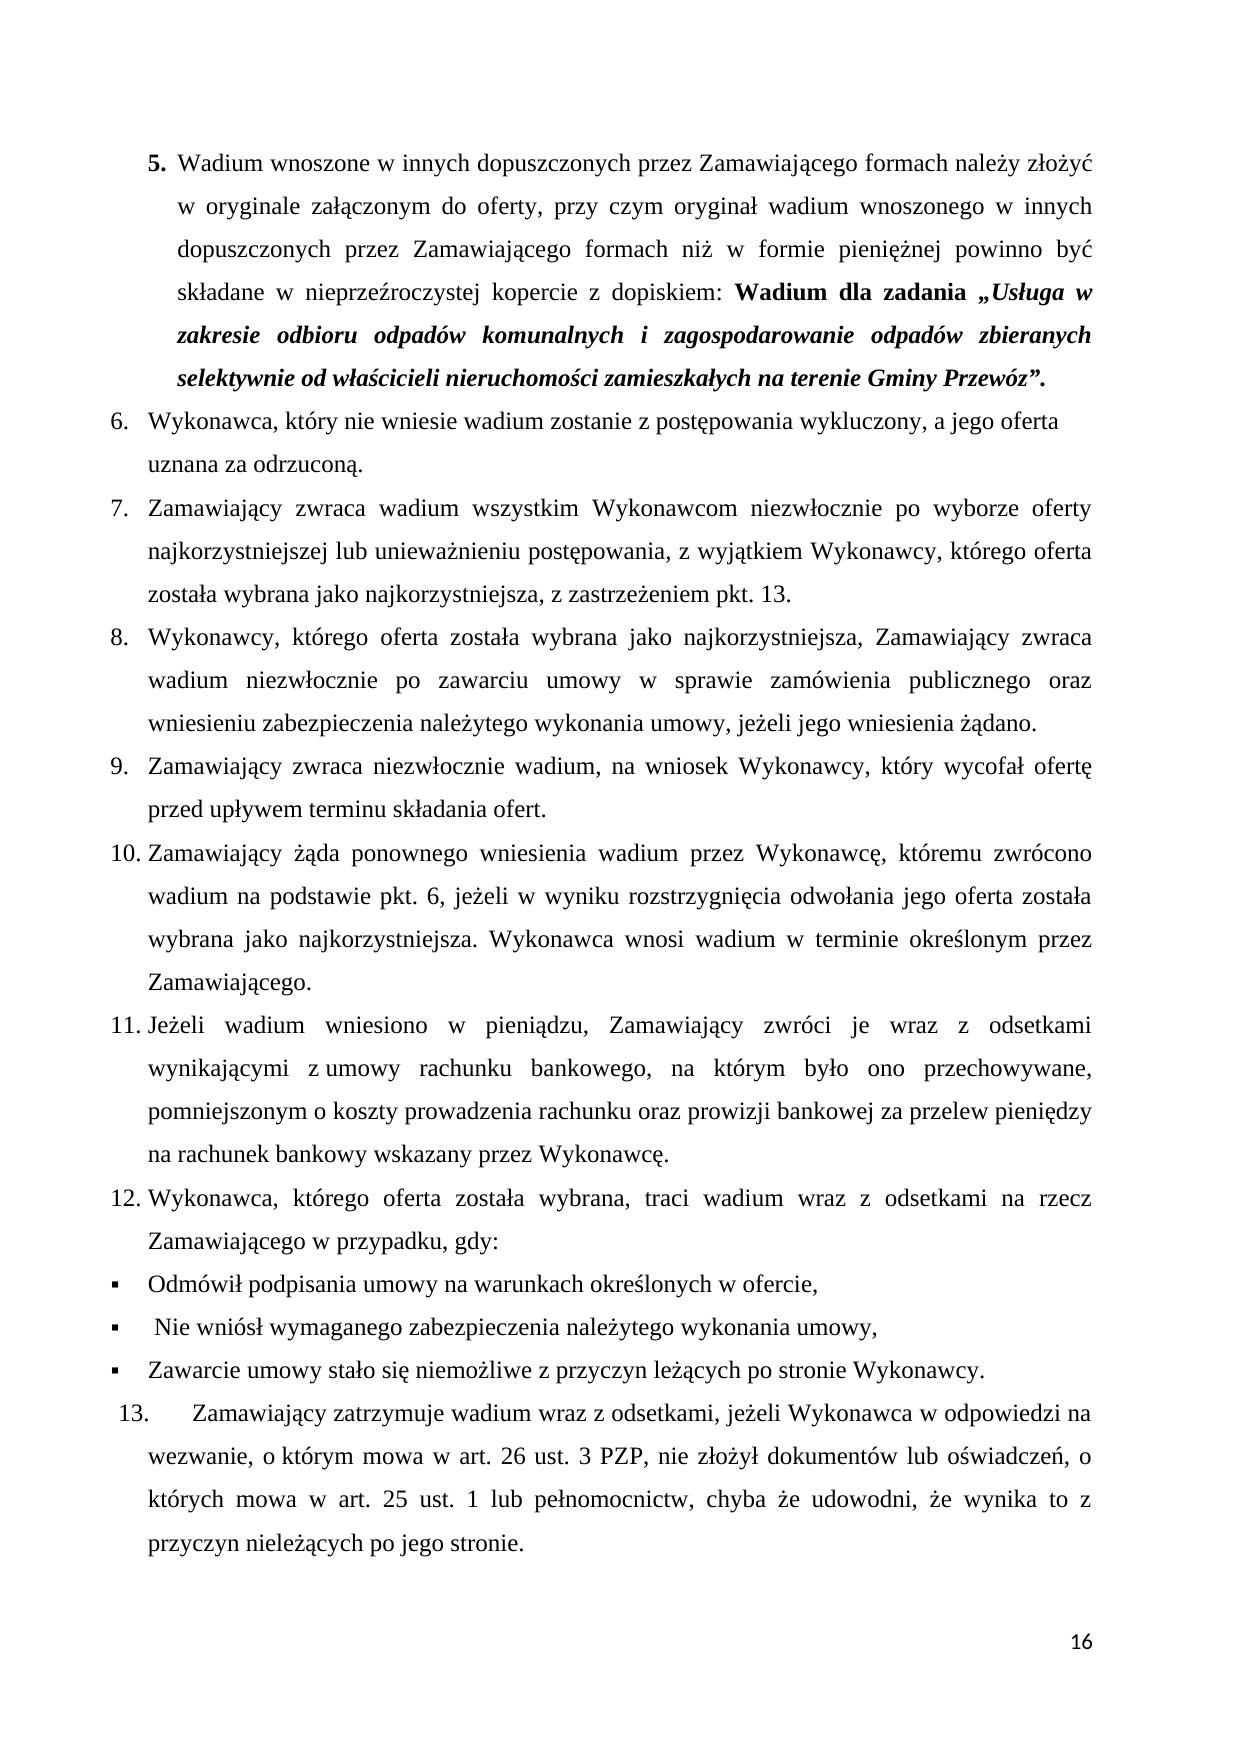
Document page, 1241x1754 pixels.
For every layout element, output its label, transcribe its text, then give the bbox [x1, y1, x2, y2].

list Odmówił podpisania umowy na warunkach określonych w ofercie, [110, 1269, 1093, 1298]
list Zawarcie umowy stało się niemożliwe z przyczyn leżących po stronie Wykonawcy. [110, 1355, 1093, 1384]
list Zamawiający żąda ponownego wniesienia wadium przez Wykonawcę, któremu zwrócono wadium na podstawie pkt. 6, jeżeli w wyniku rozstrzygnięcia odwołania jego oferta została wybrana jako najkorzystniejsza. Wykonawca wnosi wadium w terminie określonym przez Zamawiającego. [110, 838, 1093, 996]
list Zamawiający zwraca niezwłocznie wadium, na wniosek Wykonawcy, który wycofał ofertę przed upływem terminu składania ofert. [110, 751, 1093, 823]
list Zamawiający zwraca wadium wszystkim Wykonawcom niezwłocznie po wyborze oferty najkorzystniejszej lub unieważnieniu postępowania, z wyjątkiem Wykonawcy, którego oferta została wybrana jako najkorzystniejsza, z zastrzeżeniem pkt. 13. [110, 493, 1093, 608]
list Nie wniósł wymaganego zabezpieczenia należytego wykonania umowy, [110, 1312, 1093, 1341]
list Wykonawcy, którego oferta została wybrana jako najkorzystniejsza, Zamawiający zwraca wadium niezwłocznie po zawarciu umowy w sprawie zamówienia publicznego oraz wniesieniu zabezpieczenia należytego wykonania umowy, jeżeli jego wniesienia żądano. [110, 622, 1093, 737]
list Wadium wnoszone w innych dopuszczonych przez Zamawiającego formach należy złożyć w oryginale załączonym do oferty, przy czym oryginał wadium wnoszonego w innych dopuszczonych przez Zamawiającego formach niż w formie pieniężnej powinno być składane w nieprzeźroczystej kopercie z dopiskiem: Wadium dla zadania „Usługa w zakresie odbioru odpadów komunalnych i zagospodarowanie odpadów zbieranych selektywnie od właścicieli nieruchomości zamieszkałych na terenie Gminy Przewóz”. [148, 148, 1093, 392]
list Zamawiający zatrzymuje wadium wraz z odsetkami, jeżeli Wykonawca w odpowiedzi na wezwanie, o którym mowa w art. 26 ust. 3 PZP, nie złożył dokumentów lub oświadczeń, o których mowa w art. 25 ust. 1 lub pełnomocnictw, chyba że udowodni, że wynika to z przyczyn nieleżących po jego stronie. [118, 1398, 1093, 1556]
list Jeżeli wadium wniesiono w pieniądzu, Zamawiający zwróci je wraz z odsetkami wynikającymi z umowy rachunku bankowego, na którym było ono przechowywane, pomniejszonym o koszty prowadzenia rachunku oraz prowizji bankowej za przelew pieniędzy na rachunek bankowy wskazany przez Wykonawcę. [110, 1010, 1093, 1168]
list Wykonawca, którego oferta została wybrana, traci wadium wraz z odsetkami na rzecz Zamawiającego w przypadku, gdy: [110, 1183, 1093, 1254]
list Wykonawca, który nie wniesie wadium zostanie z postępowania wykluczony, a jego oferta uznana za odrzuconą. [110, 406, 1093, 478]
